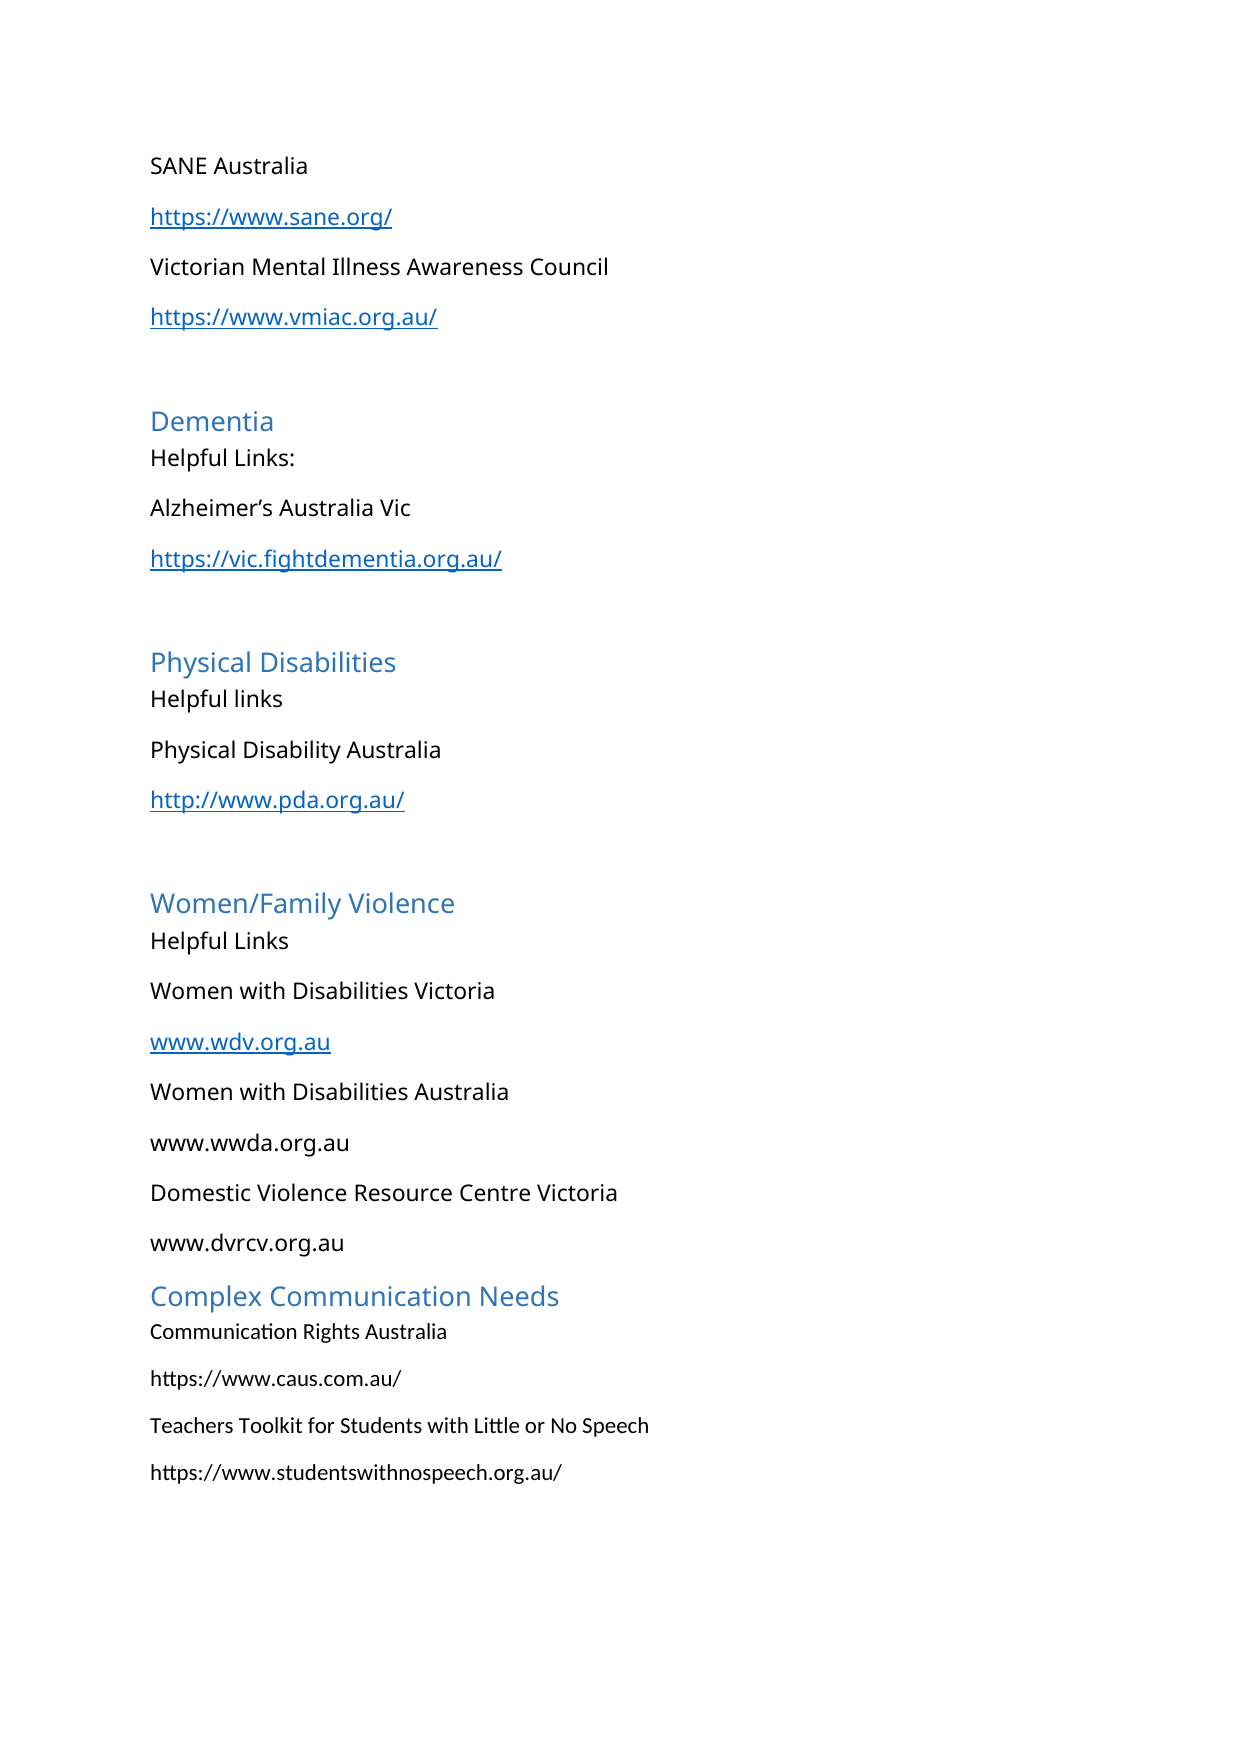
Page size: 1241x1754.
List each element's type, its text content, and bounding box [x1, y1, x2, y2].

text https://www.sane.org/ [150, 200, 1090, 232]
text Teachers Toolkit for Students with Little or No Speech [150, 1411, 1090, 1439]
text www.dvrcv.org.au [150, 1227, 1090, 1258]
text Women with Disabilities Australia [150, 1076, 1090, 1107]
text Physical Disability Australia [150, 734, 1090, 765]
text SANE Australia [150, 150, 1090, 181]
text Helpful Links [150, 925, 1090, 956]
text Domestic Violence Resource Centre Victoria [150, 1177, 1090, 1208]
text Helpful Links: [150, 442, 1090, 473]
text Women with Disabilities Victoria [150, 975, 1090, 1006]
text Victorian Mental Illness Awareness Council [150, 251, 1090, 282]
text http://www.pda.org.au/ [150, 784, 1090, 815]
text www.wwda.org.au [150, 1126, 1090, 1158]
subtitle Complex Communication Needs [150, 1278, 1090, 1314]
text https://www.caus.com.au/ [150, 1364, 1090, 1392]
text www.wdv.org.au [150, 1026, 1090, 1057]
text Alzheimer’s Australia Vic [150, 492, 1090, 523]
text https://vic.fightdementia.org.au/ [150, 543, 1090, 574]
text Communication Rights Australia [150, 1317, 1090, 1346]
text https://www.studentswithnospeech.org.au/ [150, 1458, 1090, 1486]
subtitle Physical Disabilities [150, 643, 1090, 680]
subtitle Women/Family Violence [150, 885, 1090, 922]
text Helpful links [150, 683, 1090, 714]
text https://www.vmiac.org.au/ [150, 301, 1090, 332]
subtitle Dementia [150, 402, 1090, 439]
